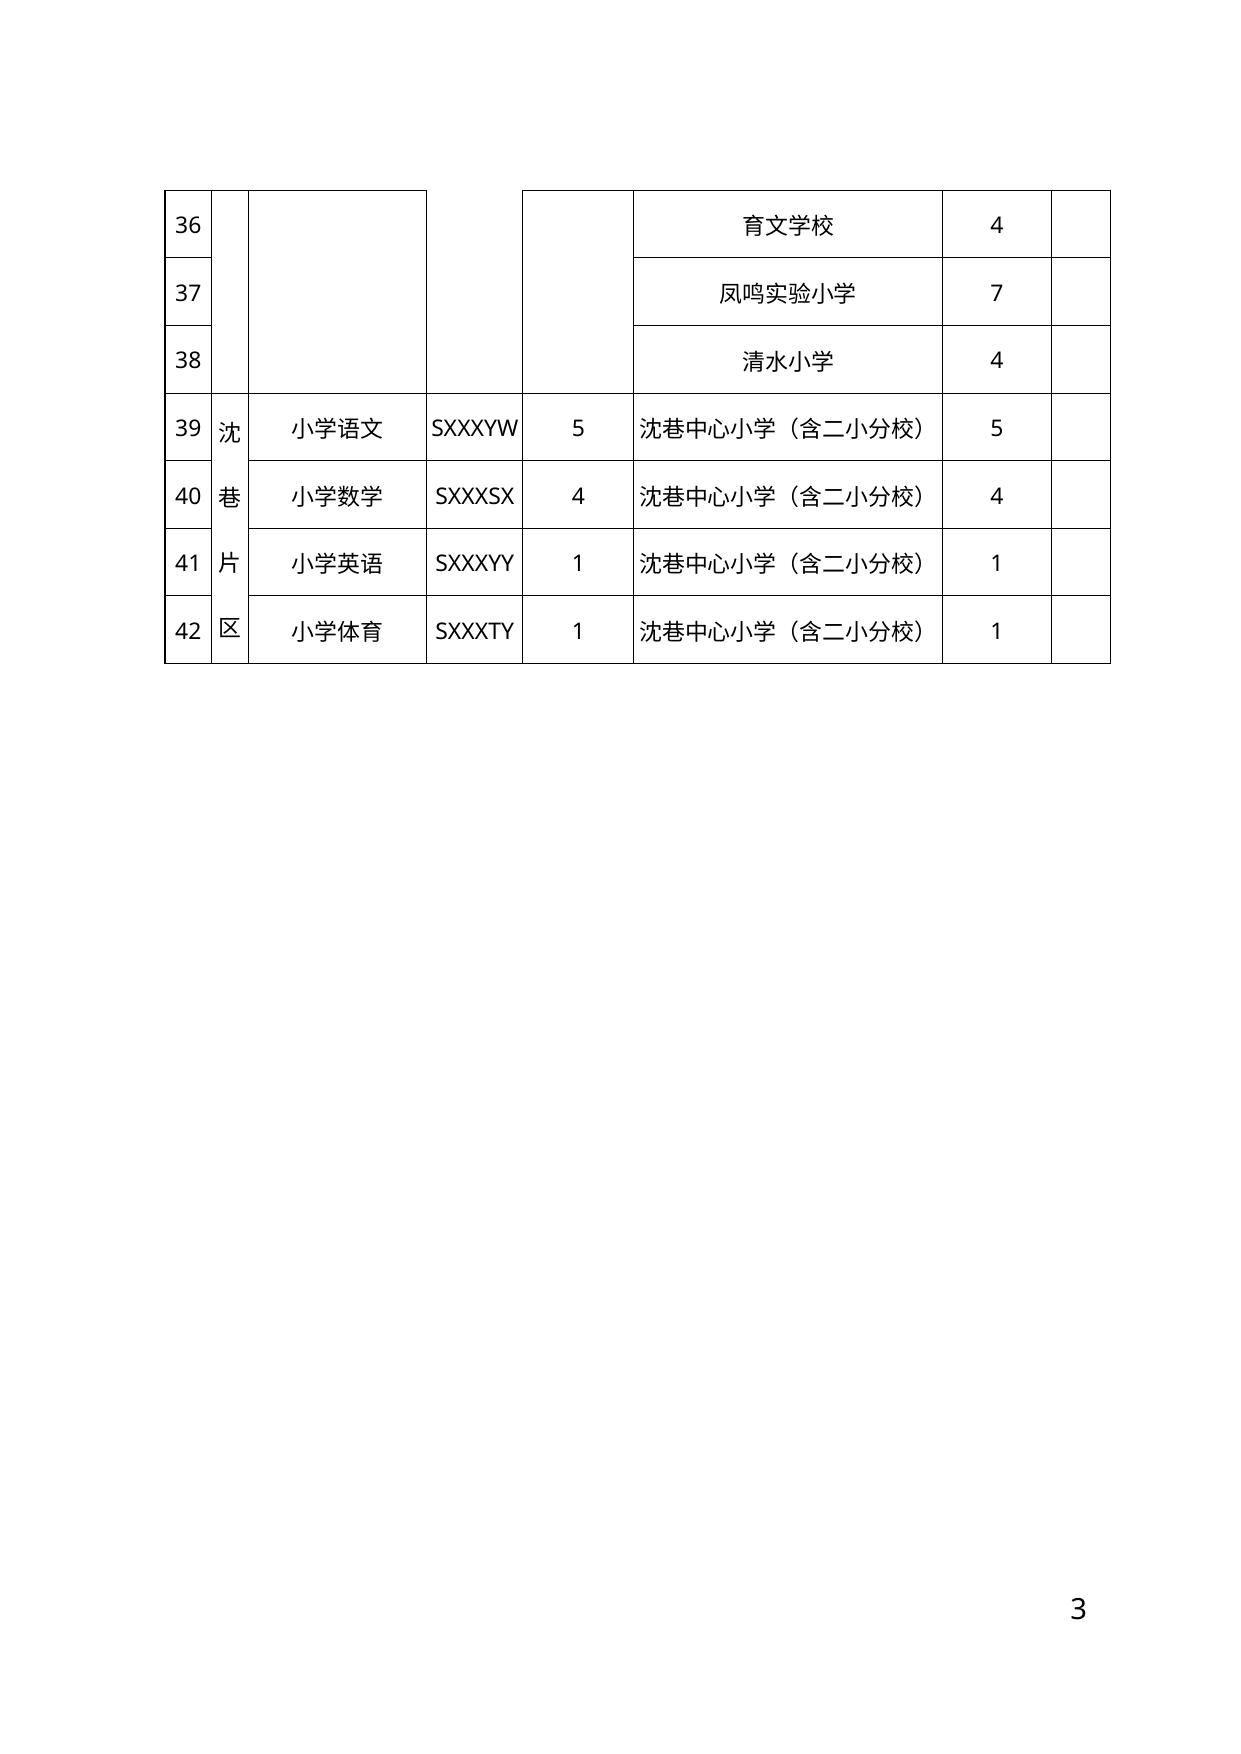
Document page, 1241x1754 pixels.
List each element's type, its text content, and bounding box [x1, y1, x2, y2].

table_cell 4 [943, 461, 1051, 528]
table_cell [1052, 326, 1110, 392]
table_cell [1052, 596, 1110, 663]
table_cell 1 [523, 596, 633, 663]
table_cell 1 [943, 596, 1051, 663]
table_cell 5 [523, 394, 633, 460]
table_cell 清水小学 [634, 326, 942, 392]
table_cell 41 [166, 529, 211, 595]
table_cell [1052, 461, 1110, 528]
table_cell 沈巷中心小学（含二小分校） [634, 529, 942, 595]
table_cell 7 [943, 258, 1051, 325]
table_cell 1 [943, 529, 1051, 595]
table_cell 40 [166, 461, 211, 528]
table_cell 38 [166, 326, 211, 392]
table_cell 36 [166, 191, 211, 257]
table_cell 小学数学 [249, 461, 426, 528]
table_cell 1 [523, 529, 633, 595]
table_cell [1052, 529, 1110, 595]
table_cell 凤鸣实验小学 [634, 258, 942, 325]
table_cell 小学语文 [249, 394, 426, 460]
table_cell 39 [166, 394, 211, 460]
table_cell 沈巷中心小学（含二小分校） [634, 596, 942, 663]
table_cell 小学体育 [249, 596, 426, 663]
table_cell 沈巷中心小学（含二小分校） [634, 394, 942, 460]
table_cell 沈巷中心小学（含二小分校） [634, 461, 942, 528]
table_cell [1052, 191, 1110, 257]
table_cell SXXXSX [427, 461, 522, 528]
table_cell 37 [166, 258, 211, 325]
table_cell 4 [943, 326, 1051, 392]
table_cell [1052, 394, 1110, 460]
table_cell 育文学校 [634, 191, 942, 257]
table_cell 42 [166, 596, 211, 663]
table_cell 4 [943, 191, 1051, 257]
table_cell 5 [943, 394, 1051, 460]
table_cell 4 [523, 461, 633, 528]
table_cell 小学英语 [249, 529, 426, 595]
table_cell 沈巷片区 [212, 394, 248, 663]
table_cell SXXXYW [427, 394, 522, 460]
table_cell SXXXTY [427, 596, 522, 663]
table_cell SXXXYY [427, 529, 522, 595]
table_cell [1052, 258, 1110, 325]
